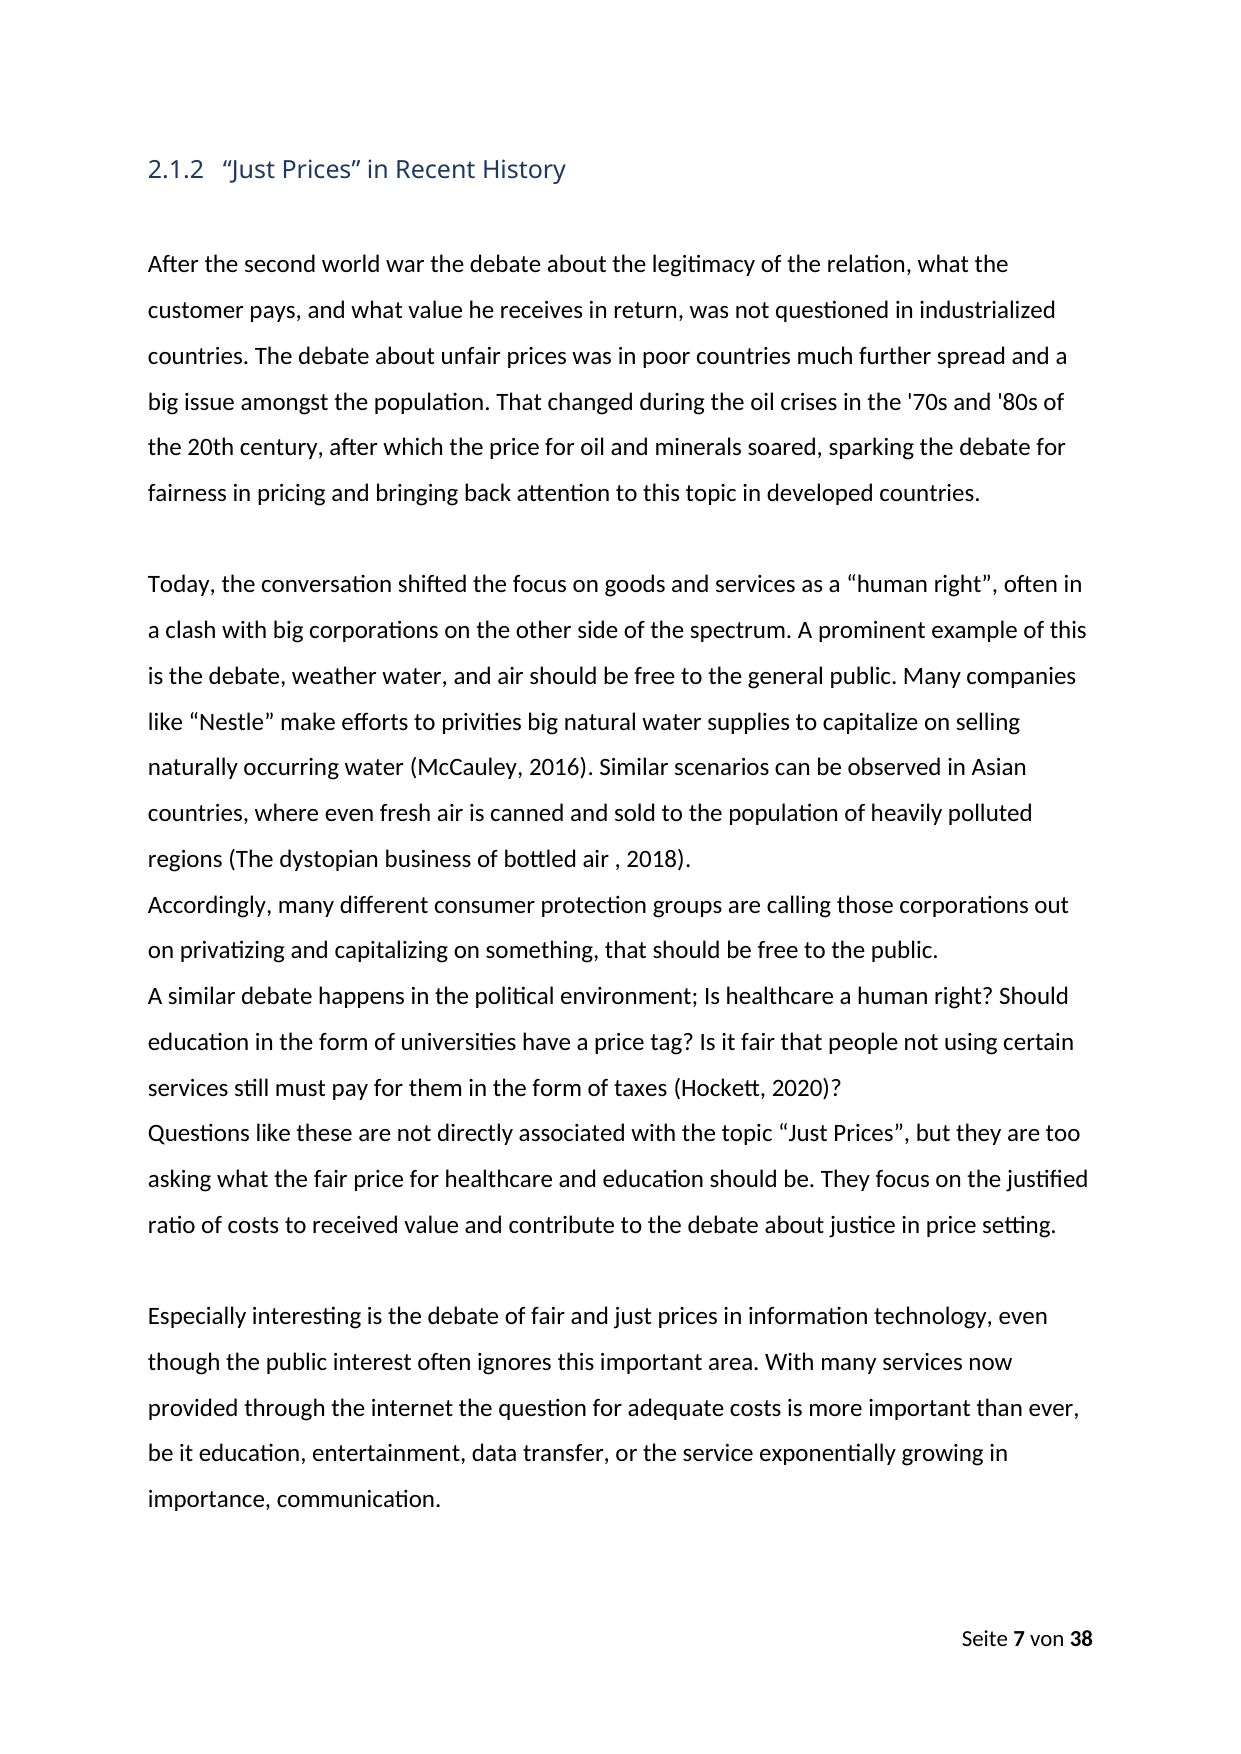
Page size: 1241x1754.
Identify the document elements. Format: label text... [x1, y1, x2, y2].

text After the second world war the debate about the legitimacy of the relation, what the customer pays, and what value he receives in return, was not questioned in industrialized countries. The debate about unfair prices was in poor countries much further spread and a big issue amongst the population. That changed during the oil crises in the '70s and '80s of the 20th century, after which the price for oil and minerals soared, sparking the debate for fairness in pricing and bringing back attention to this topic in developed countries. [148, 248, 1093, 508]
subtitle “Just Prices” in Recent History [148, 152, 1093, 186]
text Accordingly, many different consumer protection groups are calling those corporations out on privatizing and capitalizing on something, that should be free to the public. [148, 889, 1093, 965]
text Especially interesting is the debate of fair and just prices in information technology, even though the public interest often ignores this important area. With many services now provided through the internet the question for adequate costs is more important than ever, be it education, entertainment, data transfer, or the service exponentially growing in importance, communication. [148, 1300, 1093, 1514]
text A similar debate happens in the political environment; Is healthcare a human right? Should education in the form of universities have a price tag? Is it fair that people not using certain services still must pay for them in the form of taxes ? [148, 980, 1093, 1102]
text Today, the conversation shifted the focus on goods and services as a “human right”, often in a clash with big corporations on the other side of the spectrum. A prominent example of this is the debate, weather water, and air should be free to the general public. Many companies like “Nestle” make efforts to privities big natural water supplies to capitalize on selling naturally occurring water . Similar scenarios can be observed in Asian countries, where even fresh air is canned and sold to the population of heavily polluted regions . [148, 569, 1093, 873]
text Questions like these are not directly associated with the topic “Just Prices”, but they are too asking what the fair price for healthcare and education should be. They focus on the justified ratio of costs to received value and contribute to the debate about justice in price setting. [148, 1117, 1093, 1239]
